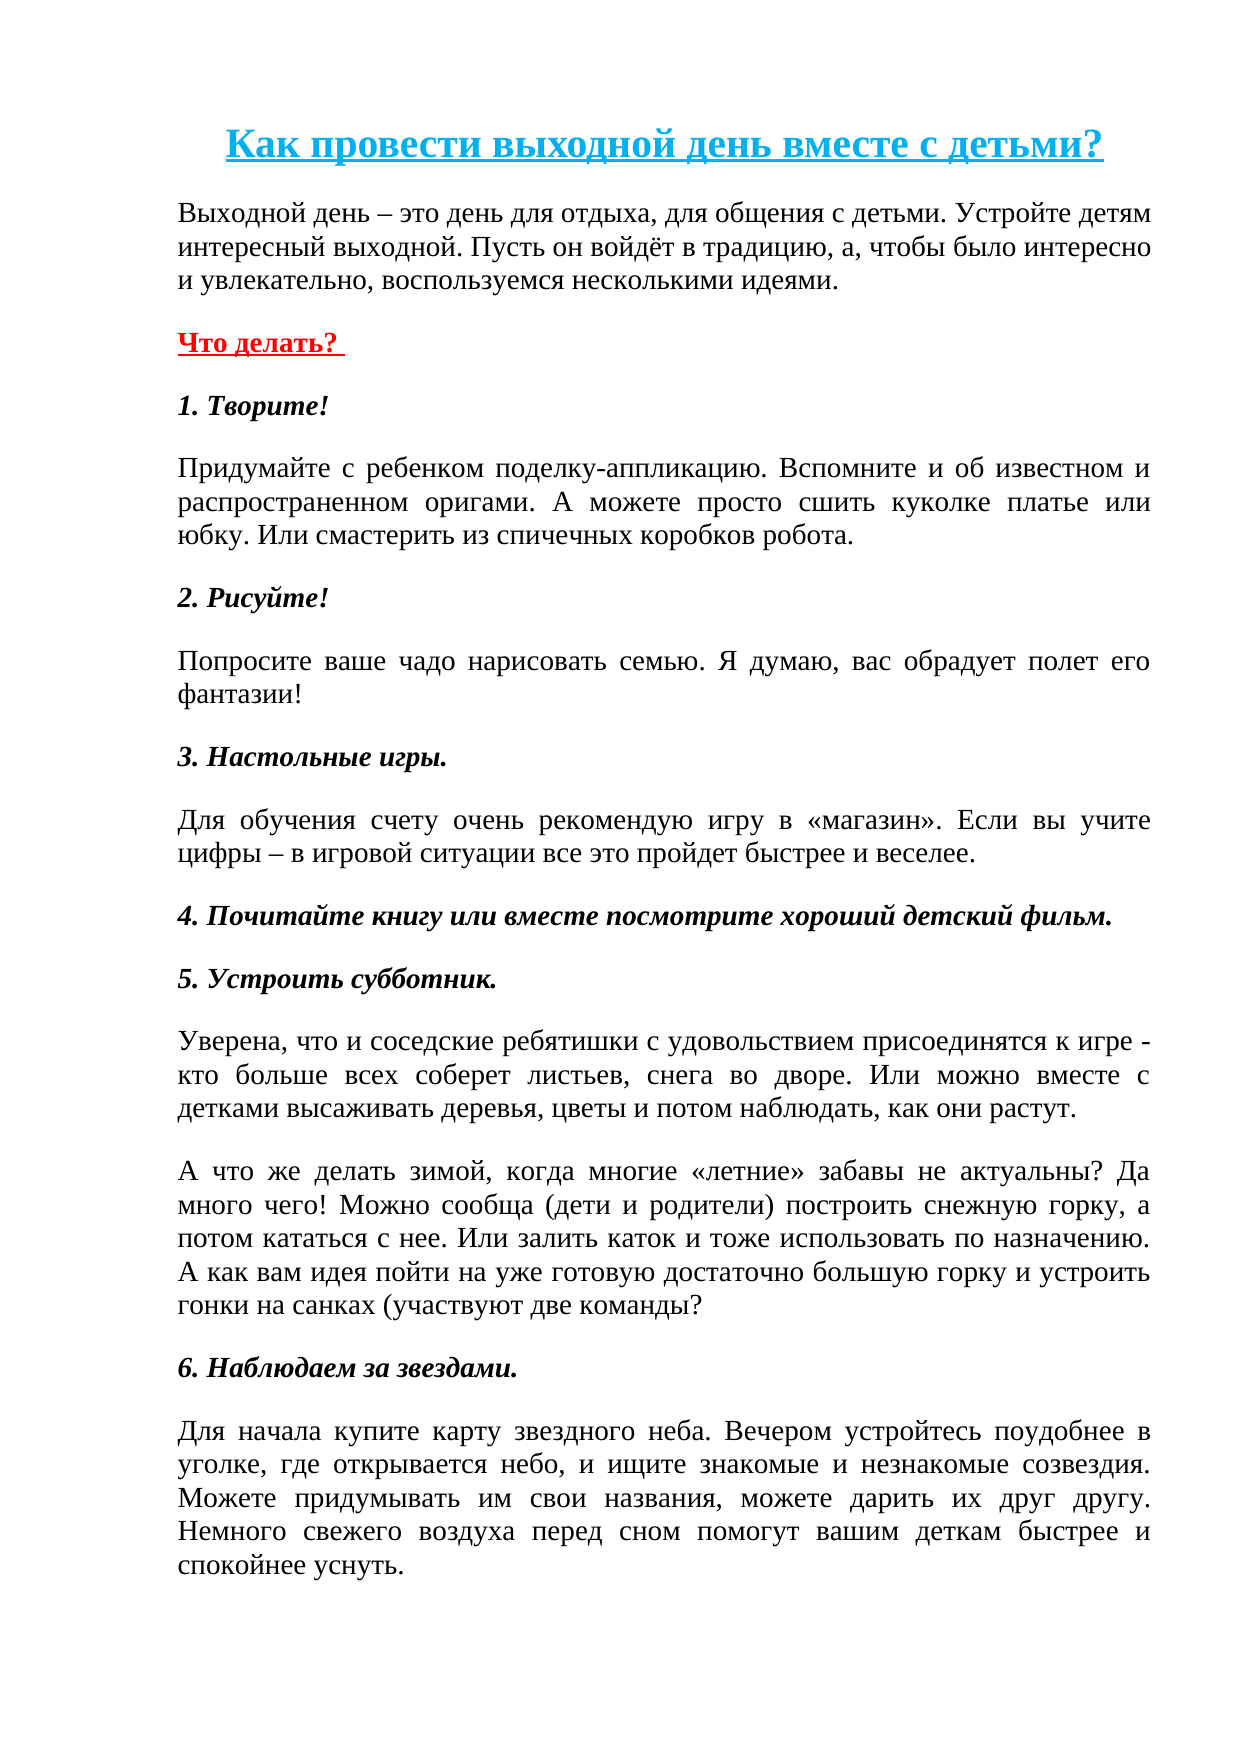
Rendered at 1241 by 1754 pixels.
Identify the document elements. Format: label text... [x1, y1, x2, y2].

text 3. Настольные игры. [177, 739, 1152, 773]
text 2. Рисуйте! [177, 580, 1152, 614]
text Что делать? [177, 325, 1152, 358]
text Для обучения счету очень рекомендую игру в «магазин». Если вы учите цифры – в игровой ситуации все это пройдет быстрее и веселее. [177, 802, 1152, 869]
text А что же делать зимой, когда многие «летние» забавы не актуальны? Да много чего! Можно сообща (дети и родители) построить снежную горку, а потом кататься с нее. Или залить каток и тоже использовать по назначению. А как вам идея пойти на уже готовую достаточно большую горку и устроить гонки на санках (участвуют две команды? [177, 1153, 1152, 1321]
text Придумайте с ребенком поделку-аппликацию. Вспомните и об известном и распространенном оригами. А можете просто сшить куколке платье или юбку. Или смастерить из спичечных коробков робота. [177, 450, 1152, 551]
text Для начала купите карту звездного неба. Вечером устройтесь поудобнее в уголке, где открывается небо, и ищите знакомые и незнакомые созвездия. Можете придумывать им свои названия, можете дарить их друг другу. Немного свежего воздуха перед сном помогут вашим деткам быстрее и спокойнее уснуть. [177, 1413, 1152, 1581]
text Выходной день – это день для отдыха, для общения с детьми. Устройте детям интересный выходной. Пусть он войдёт в традицию, а, чтобы было интересно и увлекательно, воспользуемся несколькими идеями. [177, 195, 1152, 296]
text 1. Творите! [177, 388, 1152, 421]
text Уверена, что и соседские ребятишки с удовольствием присоединятся к игре - кто больше всех соберет листьев, снега во дворе. Или можно вместе с детками высаживать деревья, цветы и потом наблюдать, как они растут. [177, 1023, 1152, 1124]
text 5. Устроить субботник. [177, 961, 1152, 994]
text Попросите ваше чадо нарисовать семью. Я думаю, вас обрадует полет его фантазии! [177, 643, 1152, 710]
text 4. Почитайте книгу или вместе посмотрите хороший детский фильм. [177, 898, 1152, 932]
text 6. Наблюдаем за звездами. [177, 1350, 1152, 1384]
text Как провести выходной день вместе с детьми? [177, 118, 1152, 166]
